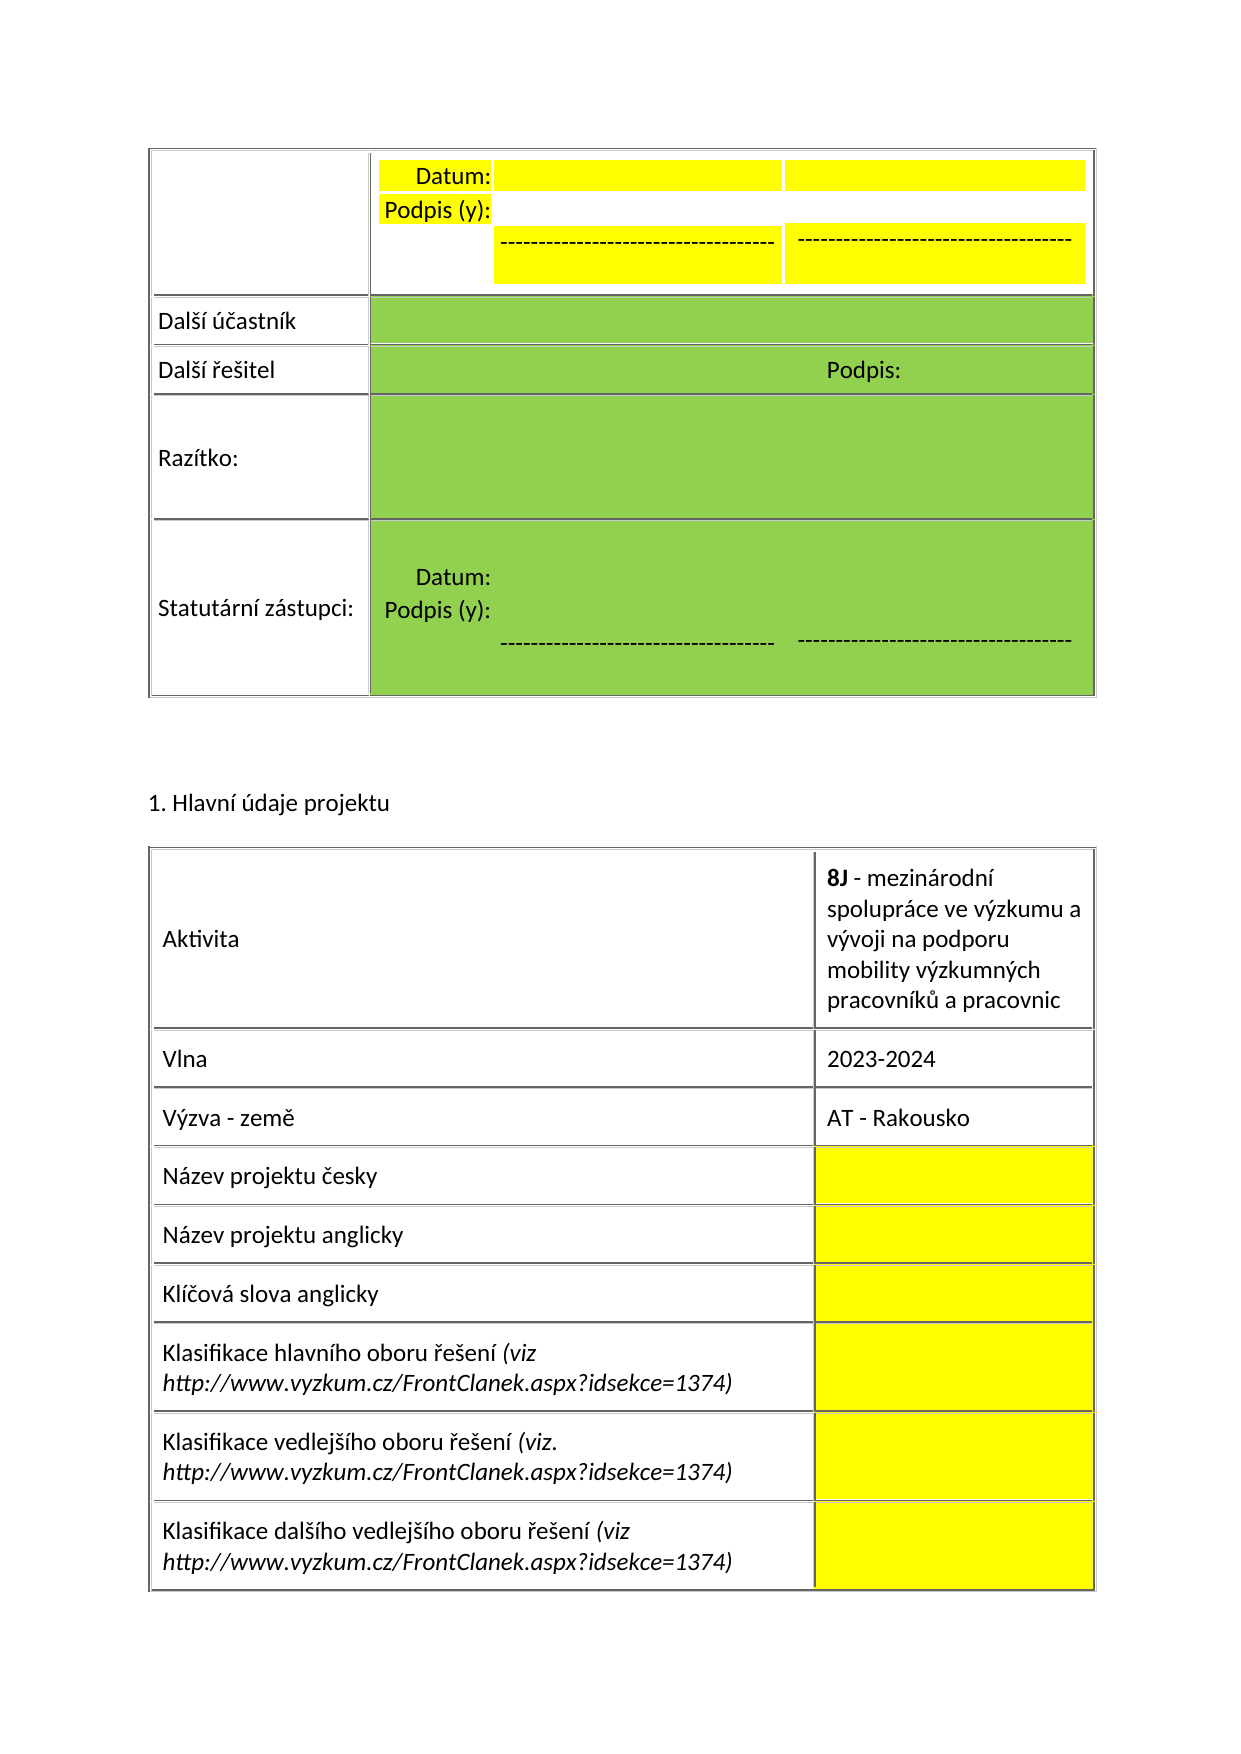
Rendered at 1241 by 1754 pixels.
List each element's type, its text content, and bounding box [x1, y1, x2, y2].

table_cell [814, 1145, 1095, 1203]
table_cell Vlna [152, 1027, 813, 1086]
table_cell Razítko: [150, 393, 368, 518]
table_cell AT - Rakousko [816, 1086, 1093, 1145]
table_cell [152, 151, 369, 294]
table_cell [370, 151, 1093, 294]
table_cell Název projektu česky [150, 1145, 814, 1203]
table_cell Klasifikace hlavního oboru řešení (viz http://www.vyzkum.cz/FrontClanek.aspx?idsekce=1374) [152, 1321, 813, 1410]
table_cell [371, 294, 1094, 343]
table_cell Další účastník [152, 294, 368, 343]
table_cell [816, 1321, 1093, 1410]
table_cell Klasifikace vedlejšího oboru řešení (viz. http://www.vyzkum.cz/FrontClanek.aspx?idsekce=1374) [152, 1410, 813, 1499]
table_cell [816, 1262, 1094, 1321]
table_header Aktivita [152, 850, 814, 1027]
table_cell Název projektu anglicky [152, 1204, 813, 1262]
table_cell [814, 1500, 1094, 1589]
table_cell Klasifikace dalšího vedlejšího oboru řešení (viz http://www.vyzkum.cz/FrontClanek.aspx?idsekce=1374) [152, 1500, 814, 1589]
table_cell [816, 1410, 1094, 1499]
table_cell Výzva - země [152, 1086, 813, 1145]
table_cell 2023-2024 [816, 1027, 1094, 1086]
table_cell [816, 1204, 1094, 1262]
text 1. Hlavní údaje projektu [148, 787, 1092, 817]
table_cell Podpis: [371, 344, 1094, 393]
table_cell Statutární zástupci: [150, 518, 369, 695]
table_cell [370, 518, 1095, 695]
table_cell Další řešitel [152, 344, 368, 393]
table_cell [371, 393, 1095, 518]
table_header 8J - mezinárodní spolupráce ve výzkumu a vývoji na podporu mobility výzkumných pracovníků a pracovnic [814, 850, 1093, 1027]
table_cell Klíčová slova anglicky [152, 1262, 813, 1321]
